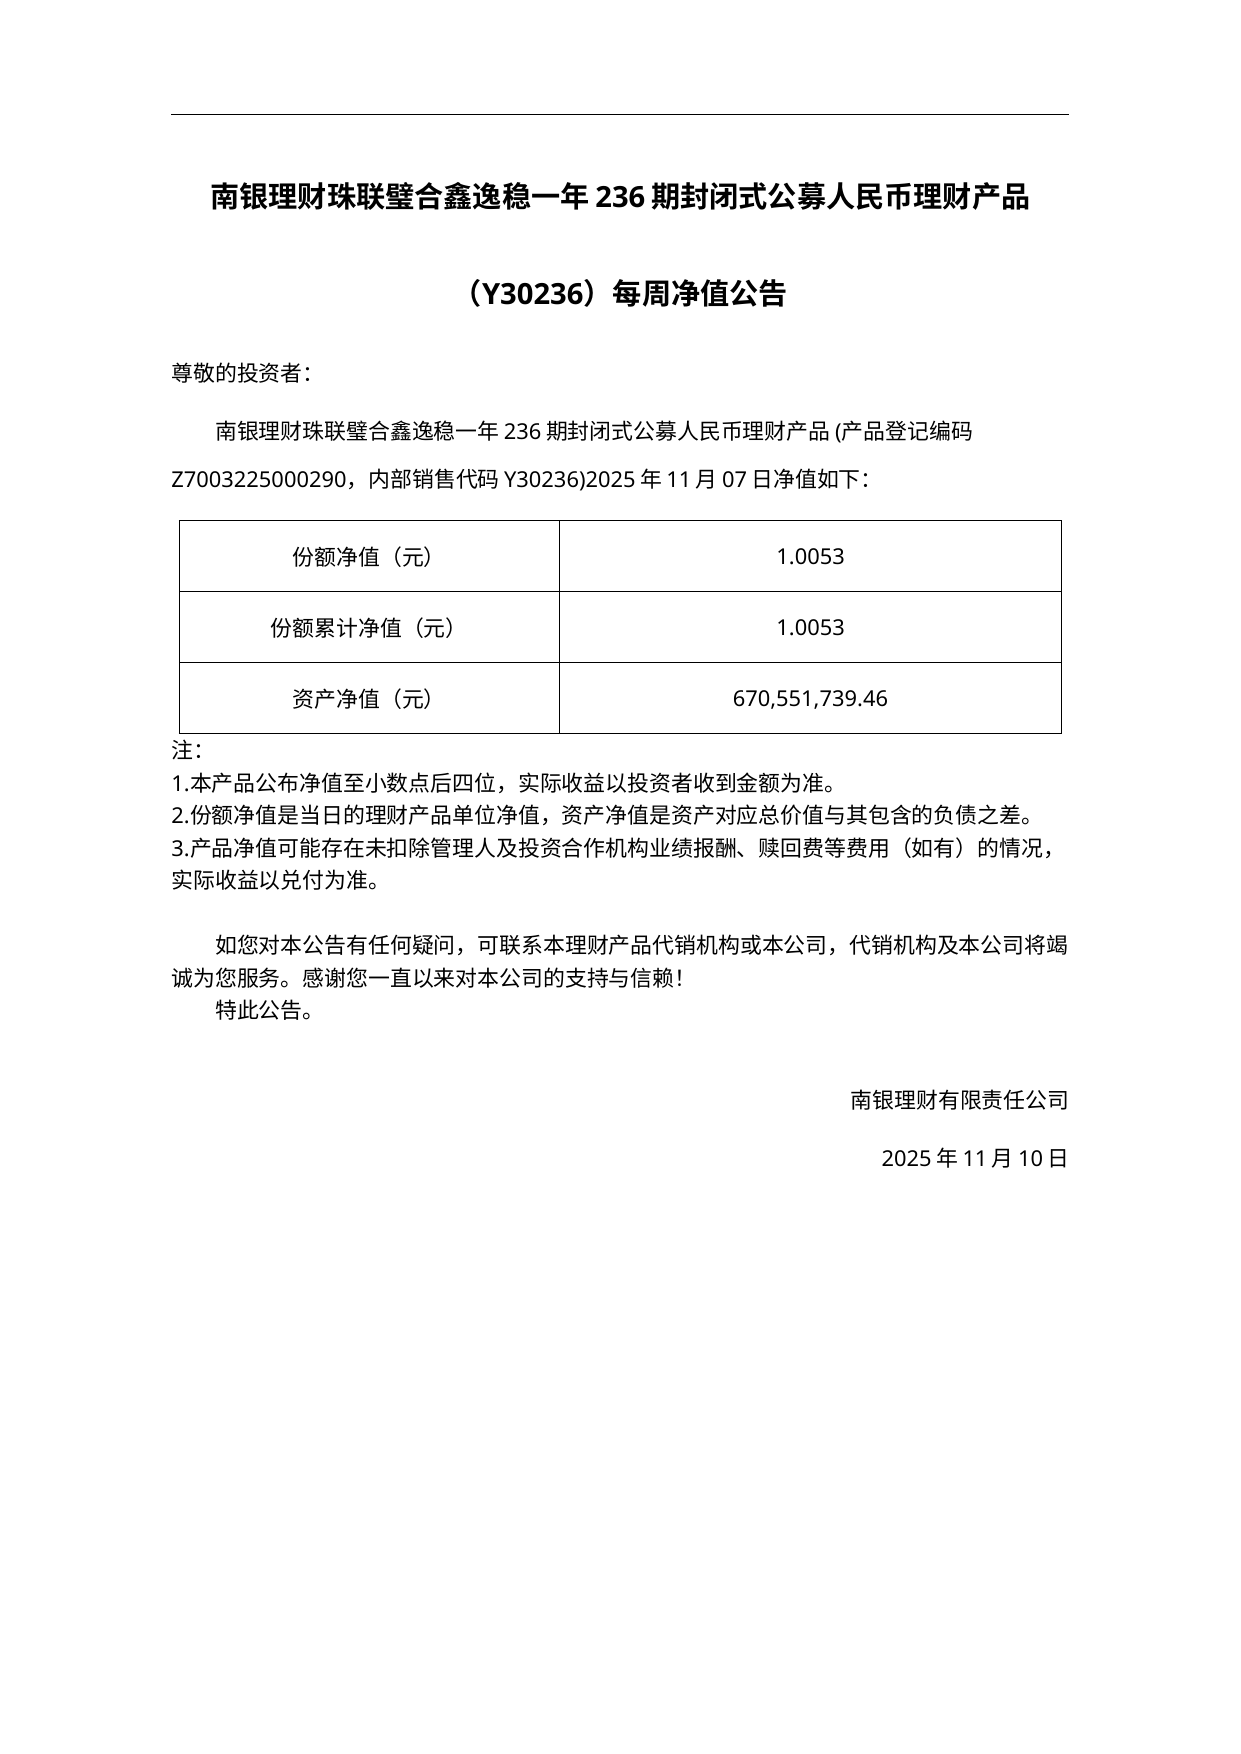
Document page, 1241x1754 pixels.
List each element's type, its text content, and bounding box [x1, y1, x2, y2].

table_cell 670,551,739.46 [560, 663, 1061, 733]
text 2025年11月10日 [171, 1140, 1069, 1173]
text 注： [171, 733, 1069, 765]
text 1.本产品公布净值至小数点后四位，实际收益以投资者收到金额为准。 [171, 765, 1069, 798]
text 南银理财有限责任公司 [171, 1082, 1069, 1115]
table_header 1.0053 [560, 521, 1061, 591]
table_header 份额净值（元） [180, 521, 559, 591]
text 如您对本公告有任何疑问，可联系本理财产品代销机构或本公司，代销机构及本公司将竭诚为您服务。感谢您一直以来对本公司的支持与信赖！ [171, 928, 1069, 993]
text 特此公告。 [171, 993, 1069, 1025]
text 南银理财珠联璧合鑫逸稳一年236期封闭式公募人民币理财产品（Y30236）每周净值公告 [171, 162, 1069, 324]
table_cell 资产净值（元） [180, 663, 559, 733]
table_cell 份额累计净值（元） [180, 592, 559, 662]
text 2.份额净值是当日的理财产品单位净值，资产净值是资产对应总价值与其包含的负债之差。 [171, 798, 1069, 830]
text 南银理财珠联璧合鑫逸稳一年236期封闭式公募人民币理财产品 (产品登记编码Z7003225000290，内部销售代码Y30236)2025年11月07日净值如下： [171, 413, 1069, 494]
table_cell 1.0053 [560, 592, 1061, 662]
text 3.产品净值可能存在未扣除管理人及投资合作机构业绩报酬、赎回费等费用（如有）的情况，实际收益以兑付为准。 [171, 830, 1069, 895]
text 尊敬的投资者： [171, 355, 1069, 388]
